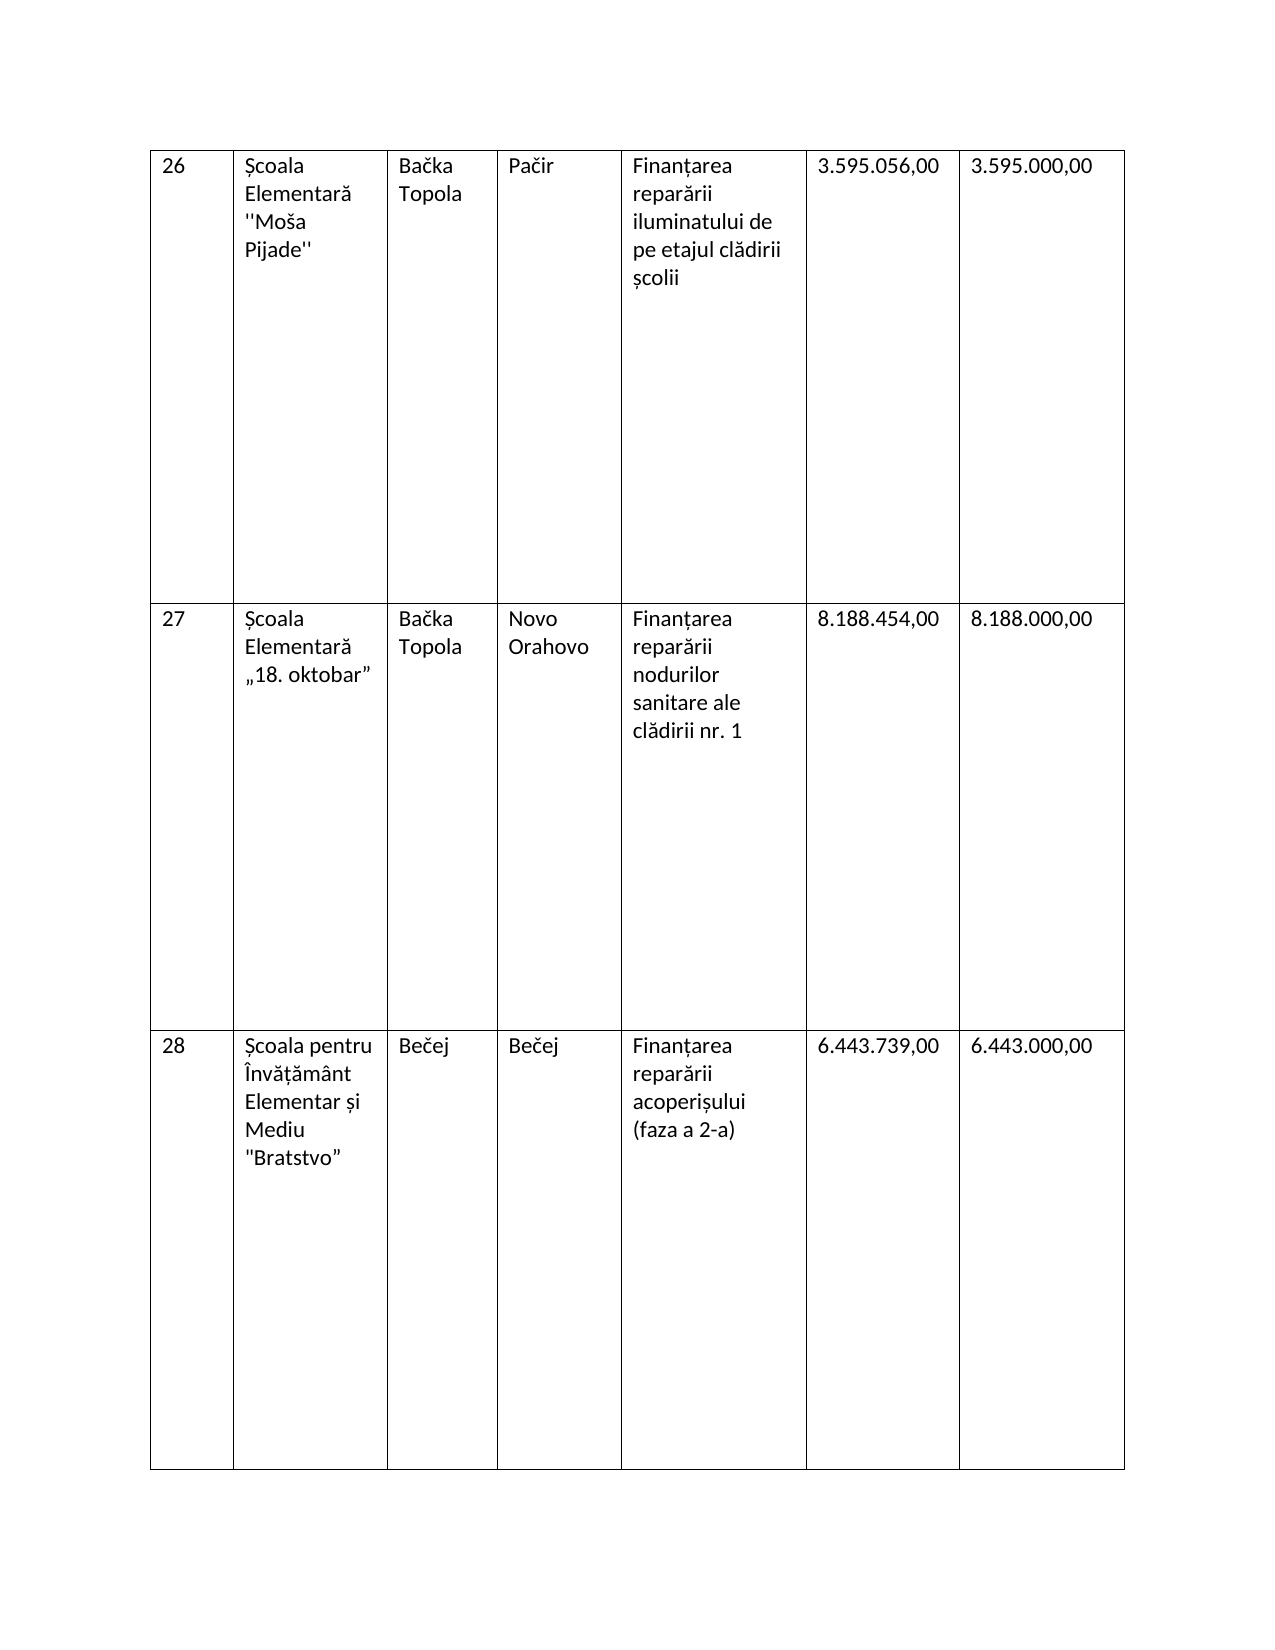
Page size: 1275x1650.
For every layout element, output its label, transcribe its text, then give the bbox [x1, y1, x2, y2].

table_cell Bečej [498, 1031, 621, 1469]
table_cell Finanțarea reparării nodurilor sanitare ale clădirii nr. 1 [622, 604, 806, 1030]
table_cell 8.188.000,00 [960, 604, 1124, 1030]
table_cell Şcoala Elementară „18. oktobar” [234, 604, 387, 1030]
table_cell 6.443.000,00 [960, 1031, 1124, 1469]
table_cell 27 [151, 604, 233, 1030]
table_cell 26 [151, 151, 233, 603]
table_cell Școala Elementară ''Moša Pijade'' [234, 151, 387, 603]
table_cell 6.443.739,00 [807, 1031, 959, 1469]
table_cell 3.595.000,00 [960, 151, 1124, 603]
table_cell Finanțarea reparării iluminatului de pe etajul clădirii școlii [622, 151, 806, 603]
table_cell 8.188.454,00 [807, 604, 959, 1030]
table_cell Novo Orahovo [498, 604, 621, 1030]
table_cell Bačka Topola [388, 151, 497, 603]
table_cell Bečej [388, 1031, 497, 1469]
table_cell Pačir [498, 151, 621, 603]
table_cell Bačka Topola [388, 604, 497, 1030]
table_cell Finanțarea reparării acoperișului (faza a 2-a) [622, 1031, 806, 1469]
table_cell 28 [151, 1031, 233, 1469]
table_cell 3.595.056,00 [807, 151, 959, 603]
table_cell Şcoala pentru Învăţământ Elementar şi Mediu "Bratstvo” [234, 1031, 387, 1469]
